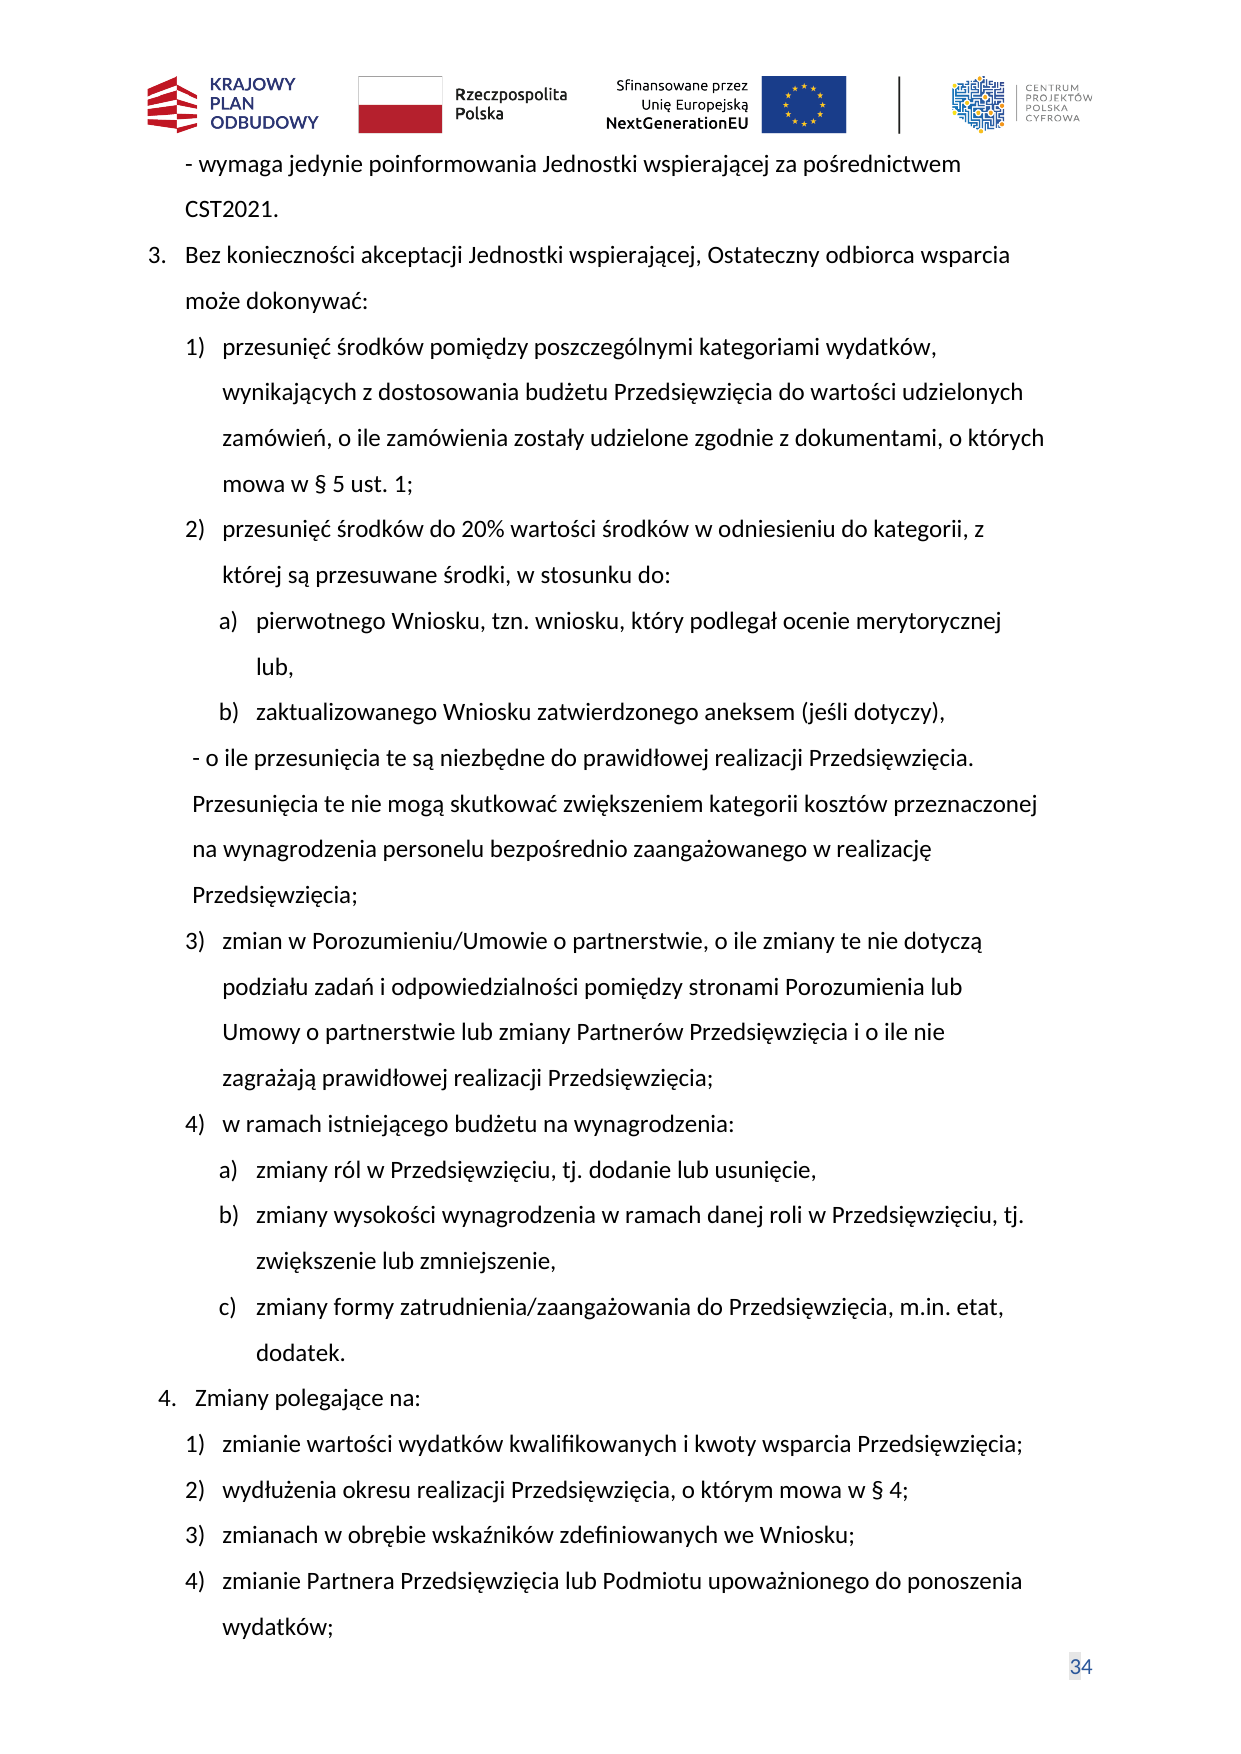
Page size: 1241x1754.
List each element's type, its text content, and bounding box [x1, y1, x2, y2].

text Przesunięcia te nie mogą skutkować zwiększeniem kategorii kosztów przeznaczonej na wynagrodzenia personelu bezpośrednio zaangażowanego w realizację Przedsięwzięcia; [192, 788, 1045, 910]
list zmian w Porozumieniu/Umowie o partnerstwie, o ile zmiany te nie dotyczą podziału zadań i odpowiedzialności pomiędzy stronami Porozumienia lub Umowy o partnerstwie lub zmiany Partnerów Przedsięwzięcia i o ile nie zagrażają prawidłowej realizacji Przedsięwzięcia; [185, 925, 1045, 1093]
list Bez konieczności akceptacji Jednostki wspierającej, Ostateczny odbiorca wsparcia może dokonywać: [148, 239, 1045, 315]
list zmianie Partnera Przedsięwzięcia lub Podmiotu upoważnionego do ponoszenia wydatków; [185, 1565, 1045, 1642]
list zmiany formy zatrudnienia/zaangażowania do Przedsięwzięcia, m.in. etat, dodatek. [218, 1291, 1045, 1367]
list wydłużenia okresu realizacji Przedsięwzięcia, o którym mowa w § 4; [185, 1474, 1045, 1504]
list w ramach istniejącego budżetu na wynagrodzenia: [185, 1108, 1045, 1138]
list zmianie wartości wydatków kwalifikowanych i kwoty wsparcia Przedsięwzięcia; [185, 1428, 1045, 1459]
list zmiany ról w Przedsięwzięciu, tj. dodanie lub usunięcie, [218, 1154, 1045, 1184]
list zmianach w obrębie wskaźników zdefiniowanych we Wniosku; [185, 1519, 1045, 1550]
text - wymaga jedynie poinformowania Jednostki wspierającej za pośrednictwem CST2021. [185, 148, 1045, 224]
list pierwotnego Wniosku, tzn. wniosku, który podlegał ocenie merytorycznej lub, [218, 605, 1045, 681]
text - o ile przesunięcia te są niezbędne do prawidłowej realizacji Przedsięwzięcia. [192, 742, 1045, 773]
list przesunięć środków do 20% wartości środków w odniesieniu do kategorii, z której są przesuwane środki, w stosunku do: [185, 513, 1045, 590]
list Zmiany polegające na: [158, 1382, 1045, 1413]
list zmiany wysokości wynagrodzenia w ramach danej roli w Przedsięwzięciu, tj. zwiększenie lub zmniejszenie, [218, 1199, 1045, 1276]
picture [147, 76, 1093, 134]
list zaktualizowanego Wniosku zatwierdzonego aneksem (jeśli dotyczy), [218, 696, 1045, 727]
list przesunięć środków pomiędzy poszczególnymi kategoriami wydatków, wynikających z dostosowania budżetu Przedsięwzięcia do wartości udzielonych zamówień, o ile zamówienia zostały udzielone zgodnie z dokumentami, o których mowa w § 5 ust. 1; [185, 331, 1045, 498]
